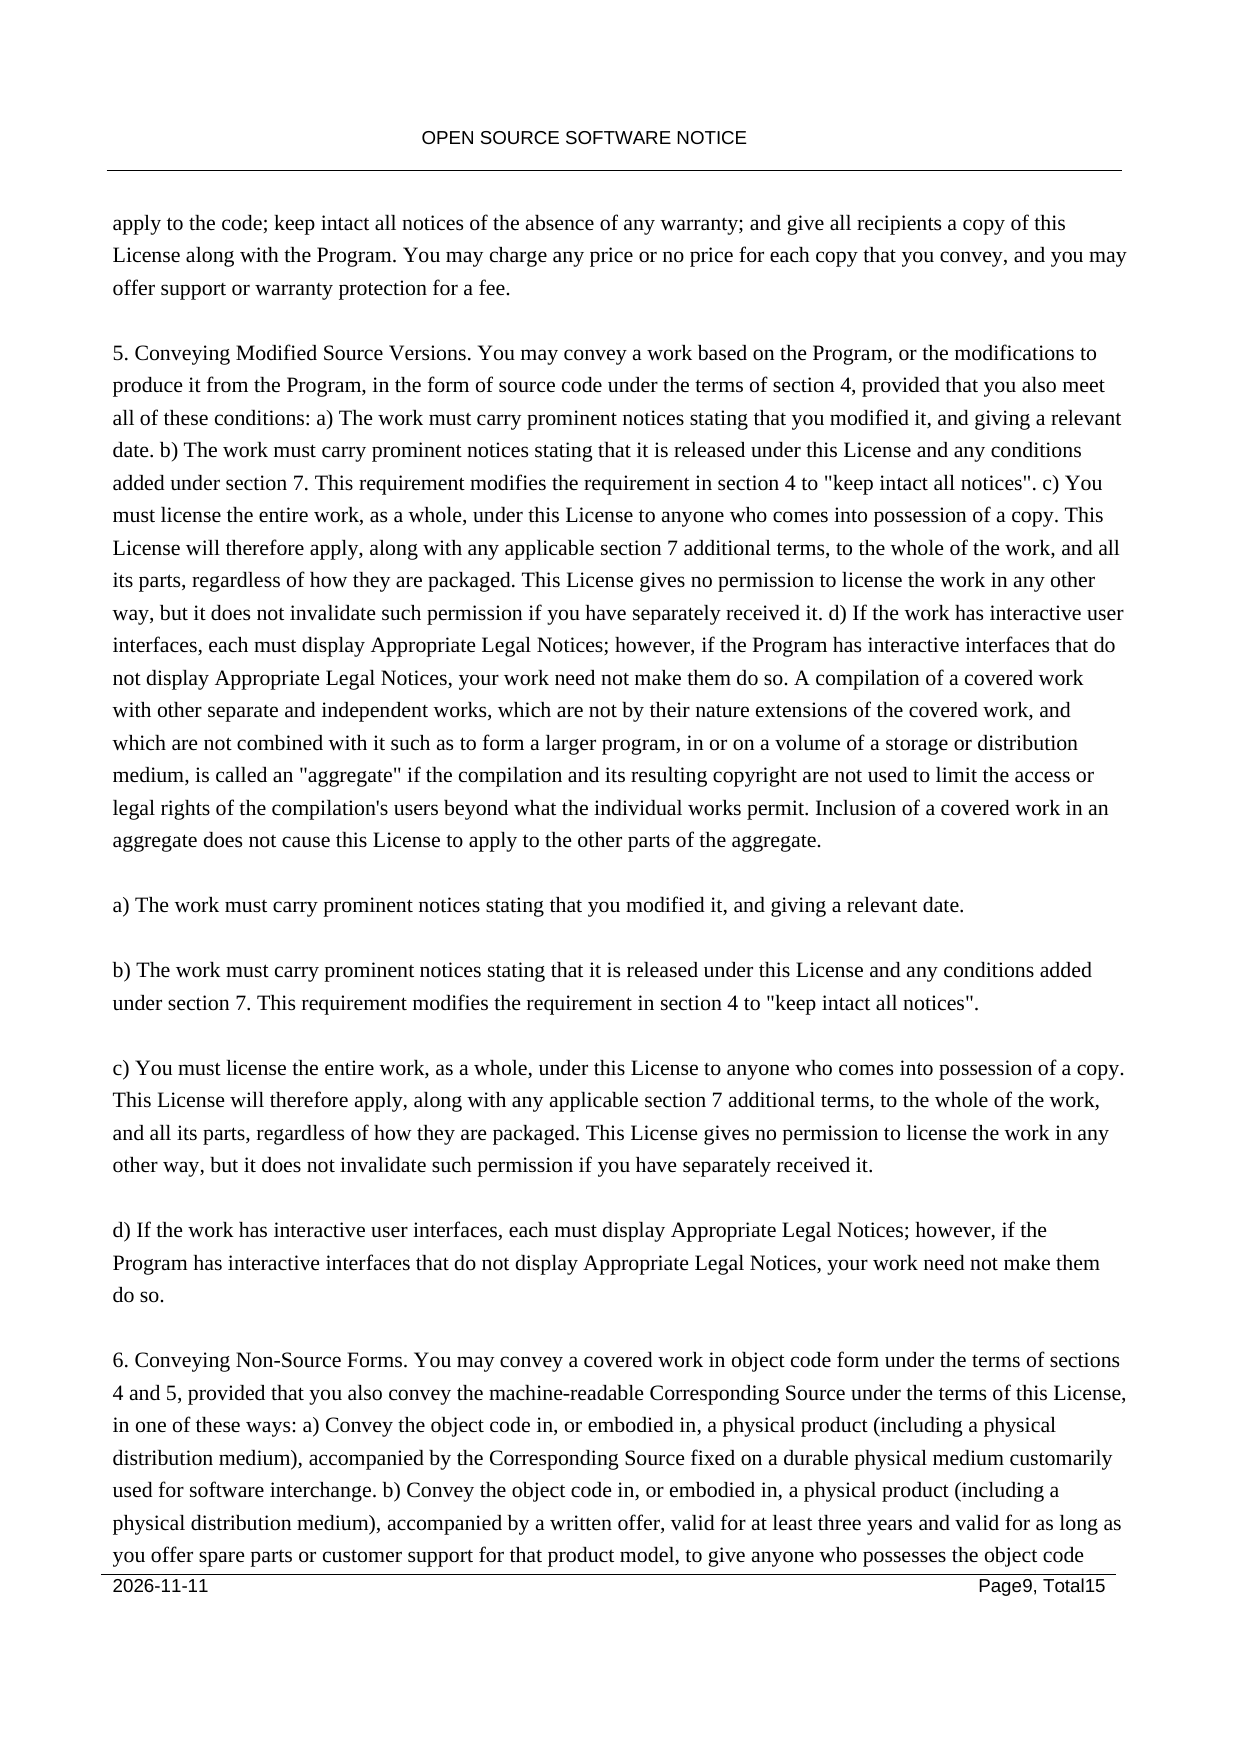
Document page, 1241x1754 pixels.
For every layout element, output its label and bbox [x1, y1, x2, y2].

text [112, 206, 1128, 1571]
